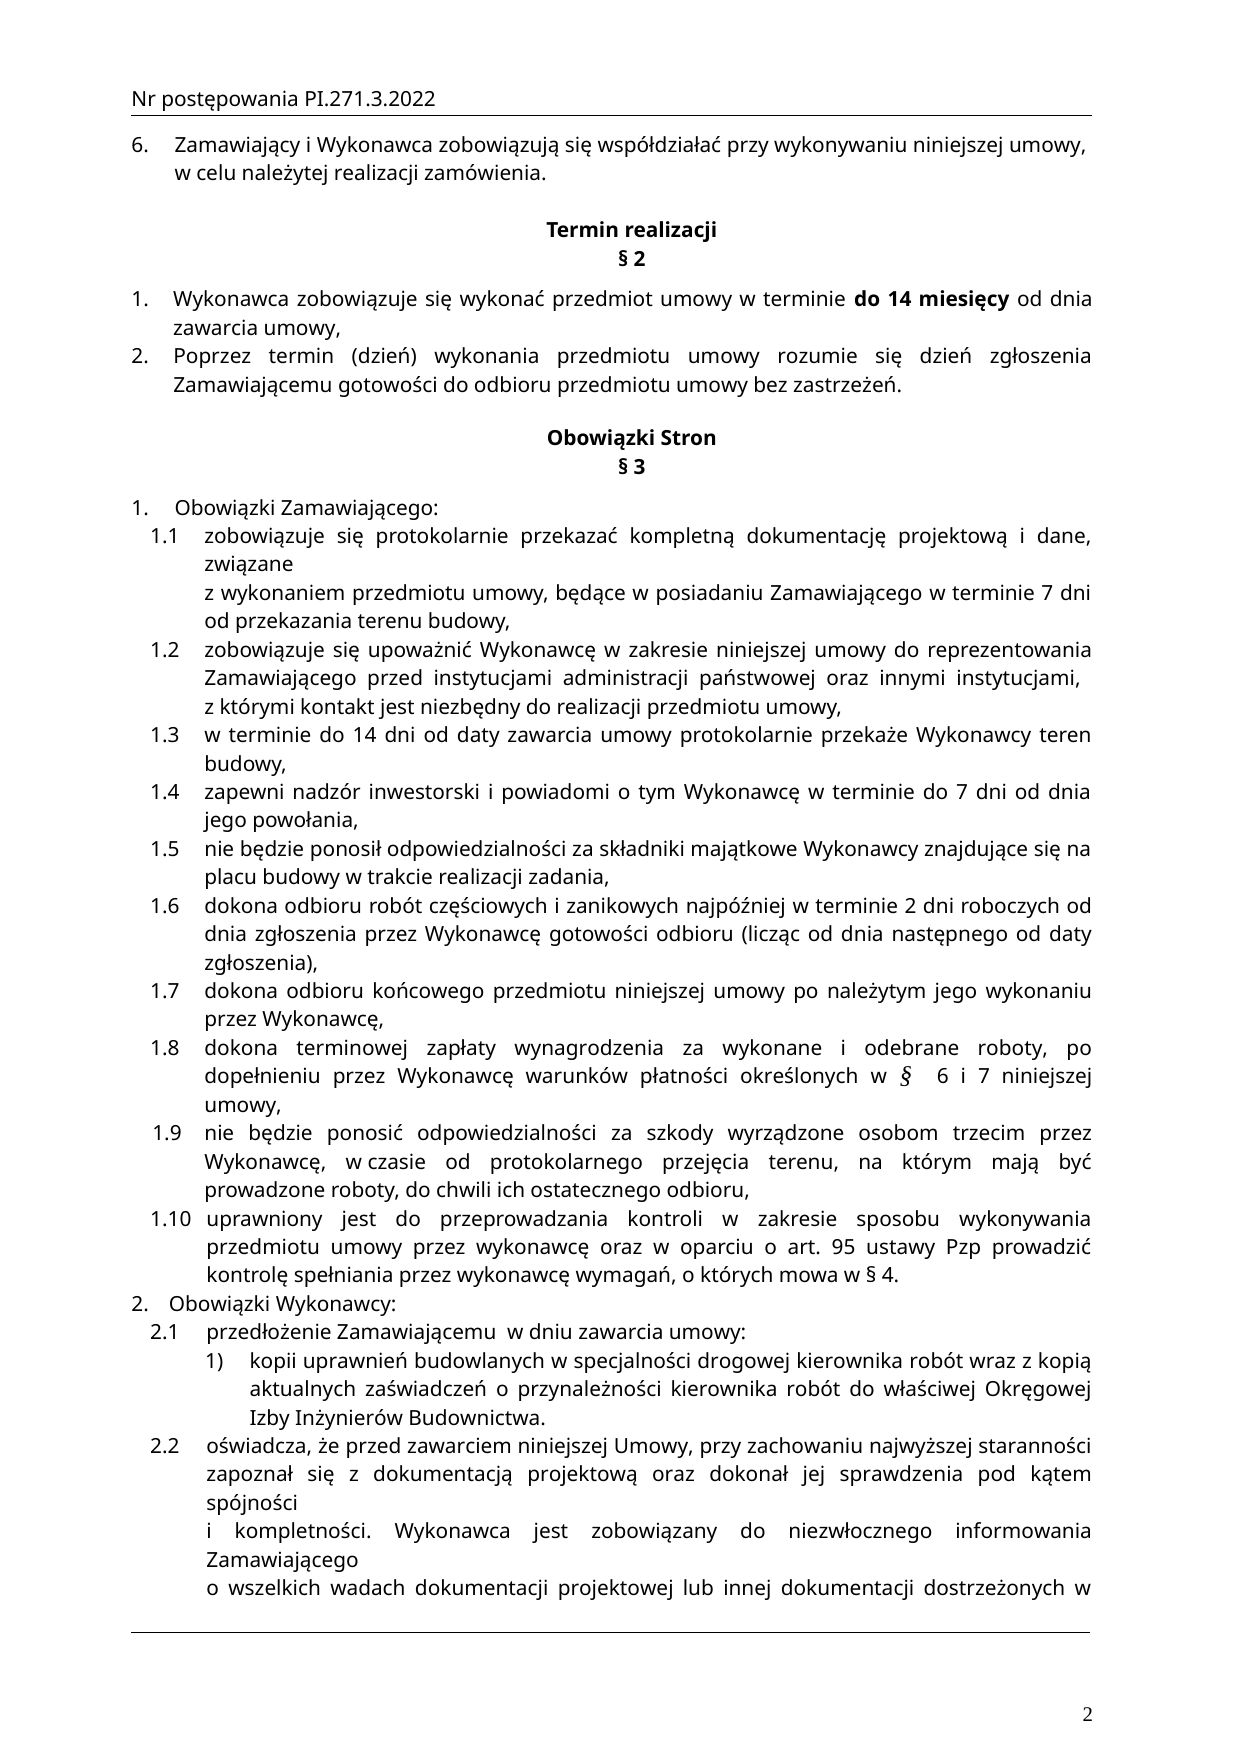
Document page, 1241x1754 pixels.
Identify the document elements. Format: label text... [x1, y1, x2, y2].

list zobowiązuje się upoważnić Wykonawcę w zakresie niniejszej umowy do reprezentowania Zamawiającego przed instytucjami administracji państwowej oraz innymi instytucjami, z którymi kontakt jest niezbędny do realizacji przedmiotu umowy, [150, 635, 1092, 720]
list kopii uprawnień budowlanych w specjalności drogowej kierownika robót wraz z kopią aktualnych zaświadczeń o przynależności kierownika robót do właściwej Okręgowej Izby Inżynierów Budownictwa. [205, 1346, 1092, 1431]
subtitle Obowiązki Stron [171, 423, 1092, 452]
subtitle § 2 [171, 244, 1092, 272]
subtitle Termin realizacji [171, 215, 1092, 244]
list dokona odbioru końcowego przedmiotu niniejszej umowy po należytym jego wykonaniu przez Wykonawcę, [150, 976, 1092, 1033]
list nie będzie ponosić odpowiedzialności za szkody wyrządzone osobom trzecim przez Wykonawcę, w czasie od protokolarnego przejęcia terenu, na którym mają być prowadzone roboty, do chwili ich ostatecznego odbioru, [152, 1118, 1092, 1204]
list dokona terminowej zapłaty wynagrodzenia za wykonane i odebrane roboty, po dopełnieniu przez Wykonawcę warunków płatności określonych w 6 i 7 niniejszej umowy, [150, 1033, 1092, 1118]
list Poprzez termin (dzień) wykonania przedmiotu umowy rozumie się dzień zgłoszenia Zamawiającemu gotowości do odbioru przedmiotu umowy bez zastrzeżeń. [131, 341, 1092, 398]
list zapewni nadzór inwestorski i powiadomi o tym Wykonawcę w terminie do 7 dni od dnia jego powołania, [150, 777, 1092, 834]
list Obowiązki Zamawiającego: [131, 493, 1092, 521]
list zobowiązuje się protokolarnie przekazać kompletną dokumentację projektową i dane, związane z wykonaniem przedmiotu umowy, będące w posiadaniu Zamawiającego w terminie 7 dni od przekazania terenu budowy, [150, 521, 1092, 635]
list Zamawiający i Wykonawca zobowiązują się współdziałać przy wykonywaniu niniejszej umowy, w celu należytej realizacji zamówienia. [131, 130, 1092, 187]
list uprawniony jest do przeprowadzania kontroli w zakresie sposobu wykonywania przedmiotu umowy przez wykonawcę oraz w oparciu o art. 95 ustawy Pzp prowadzić kontrolę spełniania przez wykonawcę wymagań, o których mowa w § 4. [150, 1204, 1092, 1289]
list przedłożenie Zamawiającemu w dniu zawarcia umowy: [150, 1317, 1092, 1346]
list Wykonawca zobowiązuje się wykonać przedmiot umowy w terminie do 14 miesięcy od dnia zawarcia umowy, [131, 284, 1092, 341]
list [150, 1431, 1092, 1602]
list Obowiązki Wykonawcy: [131, 1289, 1092, 1317]
subtitle § 3 [171, 452, 1092, 480]
list w terminie do 14 dni od daty zawarcia umowy protokolarnie przekaże Wykonawcy teren budowy, [150, 720, 1092, 777]
list dokona odbioru robót częściowych i zanikowych najpóźniej w terminie 2 dni roboczych od dnia zgłoszenia przez Wykonawcę gotowości odbioru (licząc od dnia następnego od daty zgłoszenia), [150, 891, 1092, 976]
list nie będzie ponosił odpowiedzialności za składniki majątkowe Wykonawcy znajdujące się na placu budowy w trakcie realizacji zadania, [150, 834, 1092, 891]
